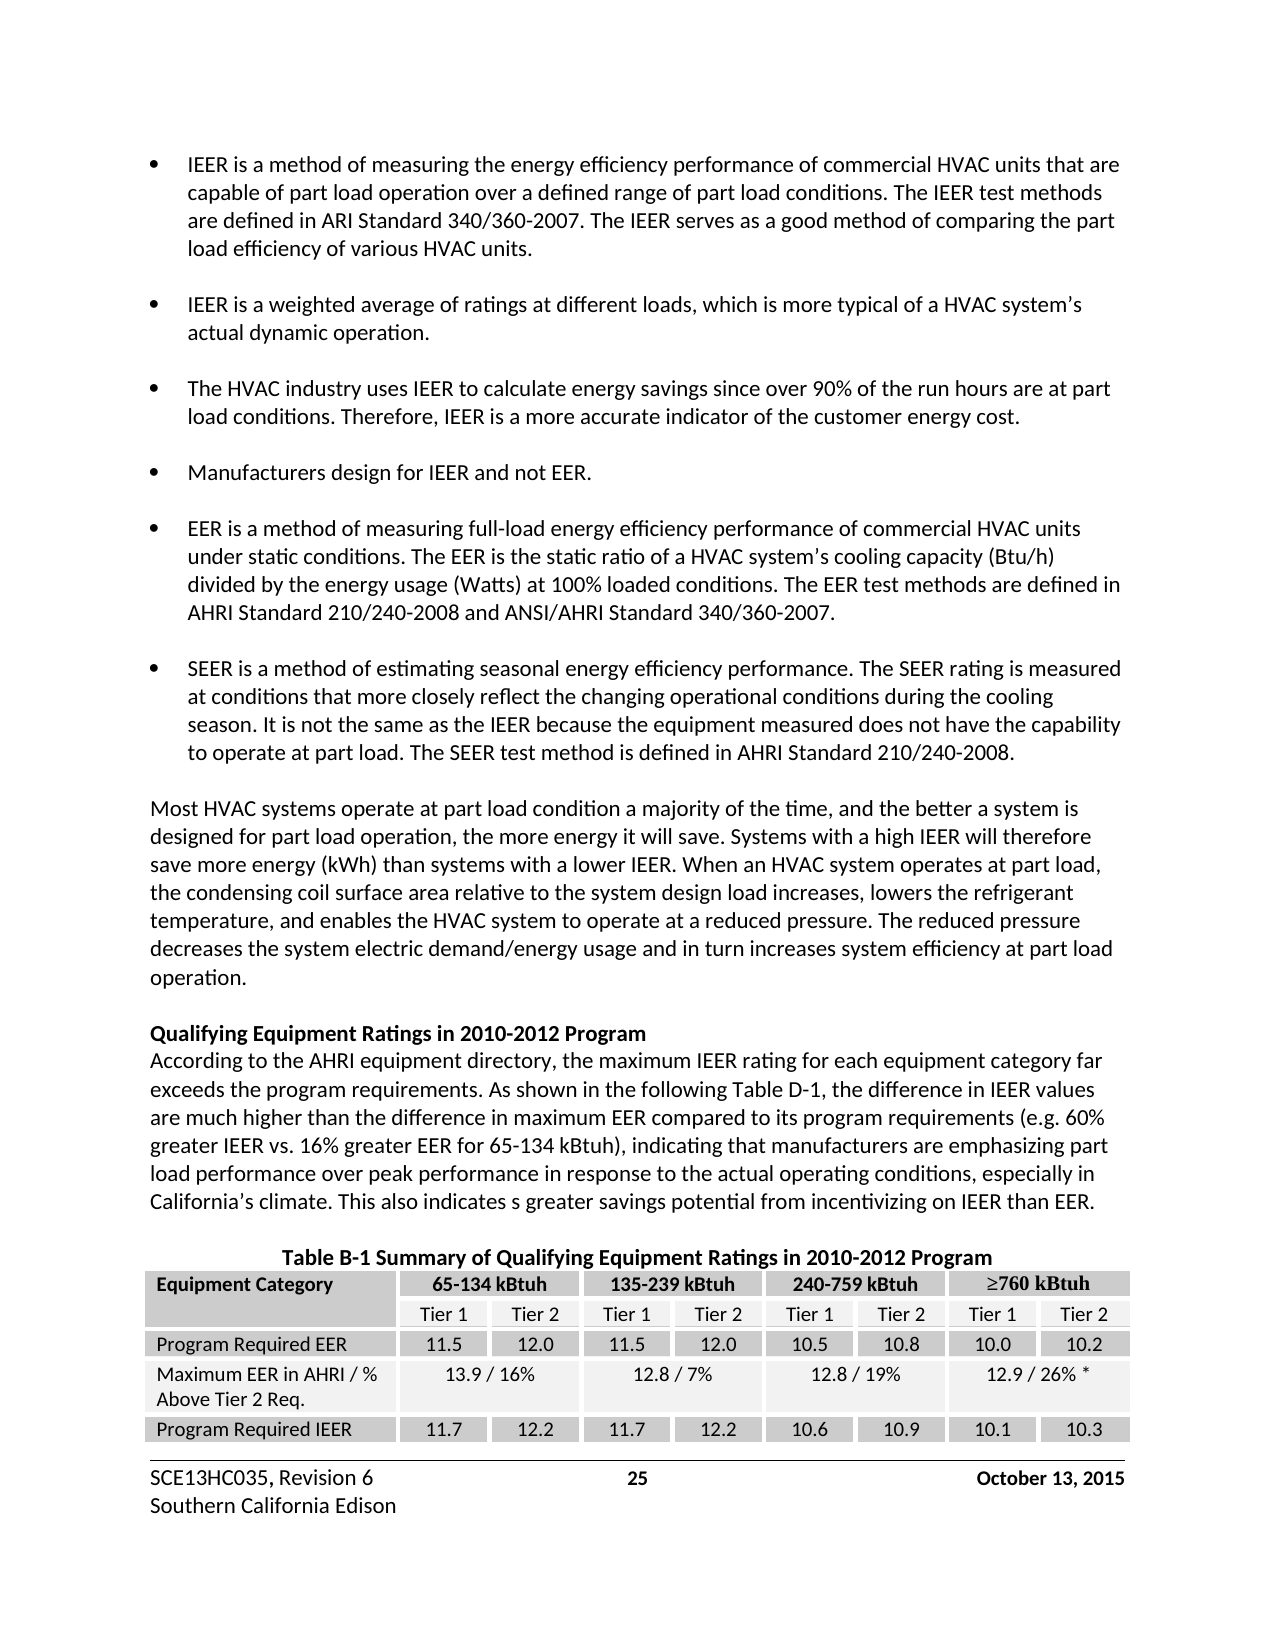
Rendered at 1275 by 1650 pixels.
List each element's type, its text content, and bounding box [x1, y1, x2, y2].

list IEER is a weighted average of ratings at different loads, which is more typical of a HVAC system’s actual dynamic operation. [150, 290, 1125, 346]
table_cell Tier 2 [492, 1301, 579, 1326]
list EER is a method of measuring full-load energy efficiency performance of commercial HVAC units under static conditions. The EER is the static ratio of a HVAC system’s cooling capacity (Btu/h) divided by the energy usage (Watts) at 100% loaded conditions. The EER test methods are defined in AHRI Standard 210/240-2008 and ANSI/AHRI Standard 340/360-2007. [150, 514, 1125, 626]
table_cell 12.9 / 26% * [949, 1361, 1130, 1412]
table_cell 12.8 / 7% [584, 1361, 762, 1412]
table_cell 12.8 / 19% [766, 1361, 945, 1412]
text Table B-1 Summary of Qualifying Equipment Ratings in 2010-2012 Program [150, 1243, 1125, 1271]
table_cell Maximum EER in AHRI / % Above Tier 2 Req. [145, 1361, 396, 1412]
table_cell Tier 2 [1041, 1301, 1130, 1326]
list IEER is a method of measuring the energy efficiency performance of commercial HVAC units that are capable of part load operation over a defined range of part load conditions. The IEER test methods are defined in ARI Standard 340/360-2007. The IEER serves as a good method of comparing the part load efficiency of various HVAC units. [150, 150, 1125, 262]
table_cell 10.5 [766, 1331, 853, 1356]
table_header 65-134 kBtuh [400, 1271, 579, 1296]
table_cell 10.6 [766, 1417, 853, 1442]
table_cell 12.0 [492, 1331, 579, 1356]
table_cell 10.0 [949, 1331, 1036, 1356]
table_cell 10.1 [949, 1417, 1036, 1442]
table_cell 11.7 [400, 1417, 487, 1442]
table_cell Program Required EER [145, 1331, 396, 1356]
list SEER is a method of estimating seasonal energy efficiency performance. The SEER rating is measured at conditions that more closely reflect the changing operational conditions during the cooling season. It is not the same as the IEER because the equipment measured does not have the capability to operate at part load. The SEER test method is defined in AHRI Standard 210/240-2008. [150, 654, 1125, 766]
table_cell 12.0 [675, 1331, 762, 1356]
table_cell 10.3 [1041, 1417, 1130, 1442]
text According to the AHRI equipment directory, the maximum IEER rating for each equipment category far exceeds the program requirements. As shown in the following Table D-1, the difference in IEER values are much higher than the difference in maximum EER compared to its program requirements (e.g. 60% greater IEER vs. 16% greater EER for 65-134 kBtuh), indicating that manufacturers are emphasizing part load performance over peak performance in response to the actual operating conditions, especially in California’s climate. This also indicates s greater savings potential from incentivizing on IEER than EER. [150, 1047, 1125, 1215]
table_header 135-239 kBtuh [584, 1271, 762, 1296]
table_header ≥760 kBtuh [949, 1271, 1130, 1296]
table_cell Tier 1 [949, 1301, 1036, 1326]
text Most HVAC systems operate at part load condition a majority of the time, and the better a system is designed for part load operation, the more energy it will save. Systems with a high IEER will therefore save more energy (kWh) than systems with a lower IEER. When an HVAC system operates at part load, the condensing coil surface area relative to the system design load increases, lowers the refrigerant temperature, and enables the HVAC system to operate at a reduced pressure. The reduced pressure decreases the system electric demand/energy usage and in turn increases system efficiency at part load operation. [150, 794, 1125, 991]
table_cell Tier 1 [400, 1301, 487, 1326]
table_cell Tier 1 [584, 1301, 670, 1326]
table_cell Tier 2 [858, 1301, 945, 1326]
table_cell Tier 2 [675, 1301, 762, 1326]
table_cell 11.7 [584, 1417, 670, 1442]
table_cell 10.9 [858, 1417, 945, 1442]
table_cell 12.2 [675, 1417, 762, 1442]
text Qualifying Equipment Ratings in 2010-2012 Program [150, 1019, 1125, 1047]
list Manufacturers design for IEER and not EER. [150, 458, 1125, 486]
table_cell 10.2 [1041, 1331, 1130, 1356]
table_cell 13.9 / 16% [400, 1361, 579, 1412]
table_cell Program Required IEER [145, 1417, 396, 1442]
table_header 240-759 kBtuh [766, 1271, 945, 1296]
table_cell 11.5 [584, 1331, 670, 1356]
table_cell 10.8 [858, 1331, 945, 1356]
table_header Equipment Category [145, 1271, 396, 1326]
list The HVAC industry uses IEER to calculate energy savings since over 90% of the run hours are at part load conditions. Therefore, IEER is a more accurate indicator of the customer energy cost. [150, 374, 1125, 430]
table_cell 11.5 [400, 1331, 487, 1356]
table_cell 12.2 [492, 1417, 579, 1442]
table_cell Tier 1 [766, 1301, 853, 1326]
